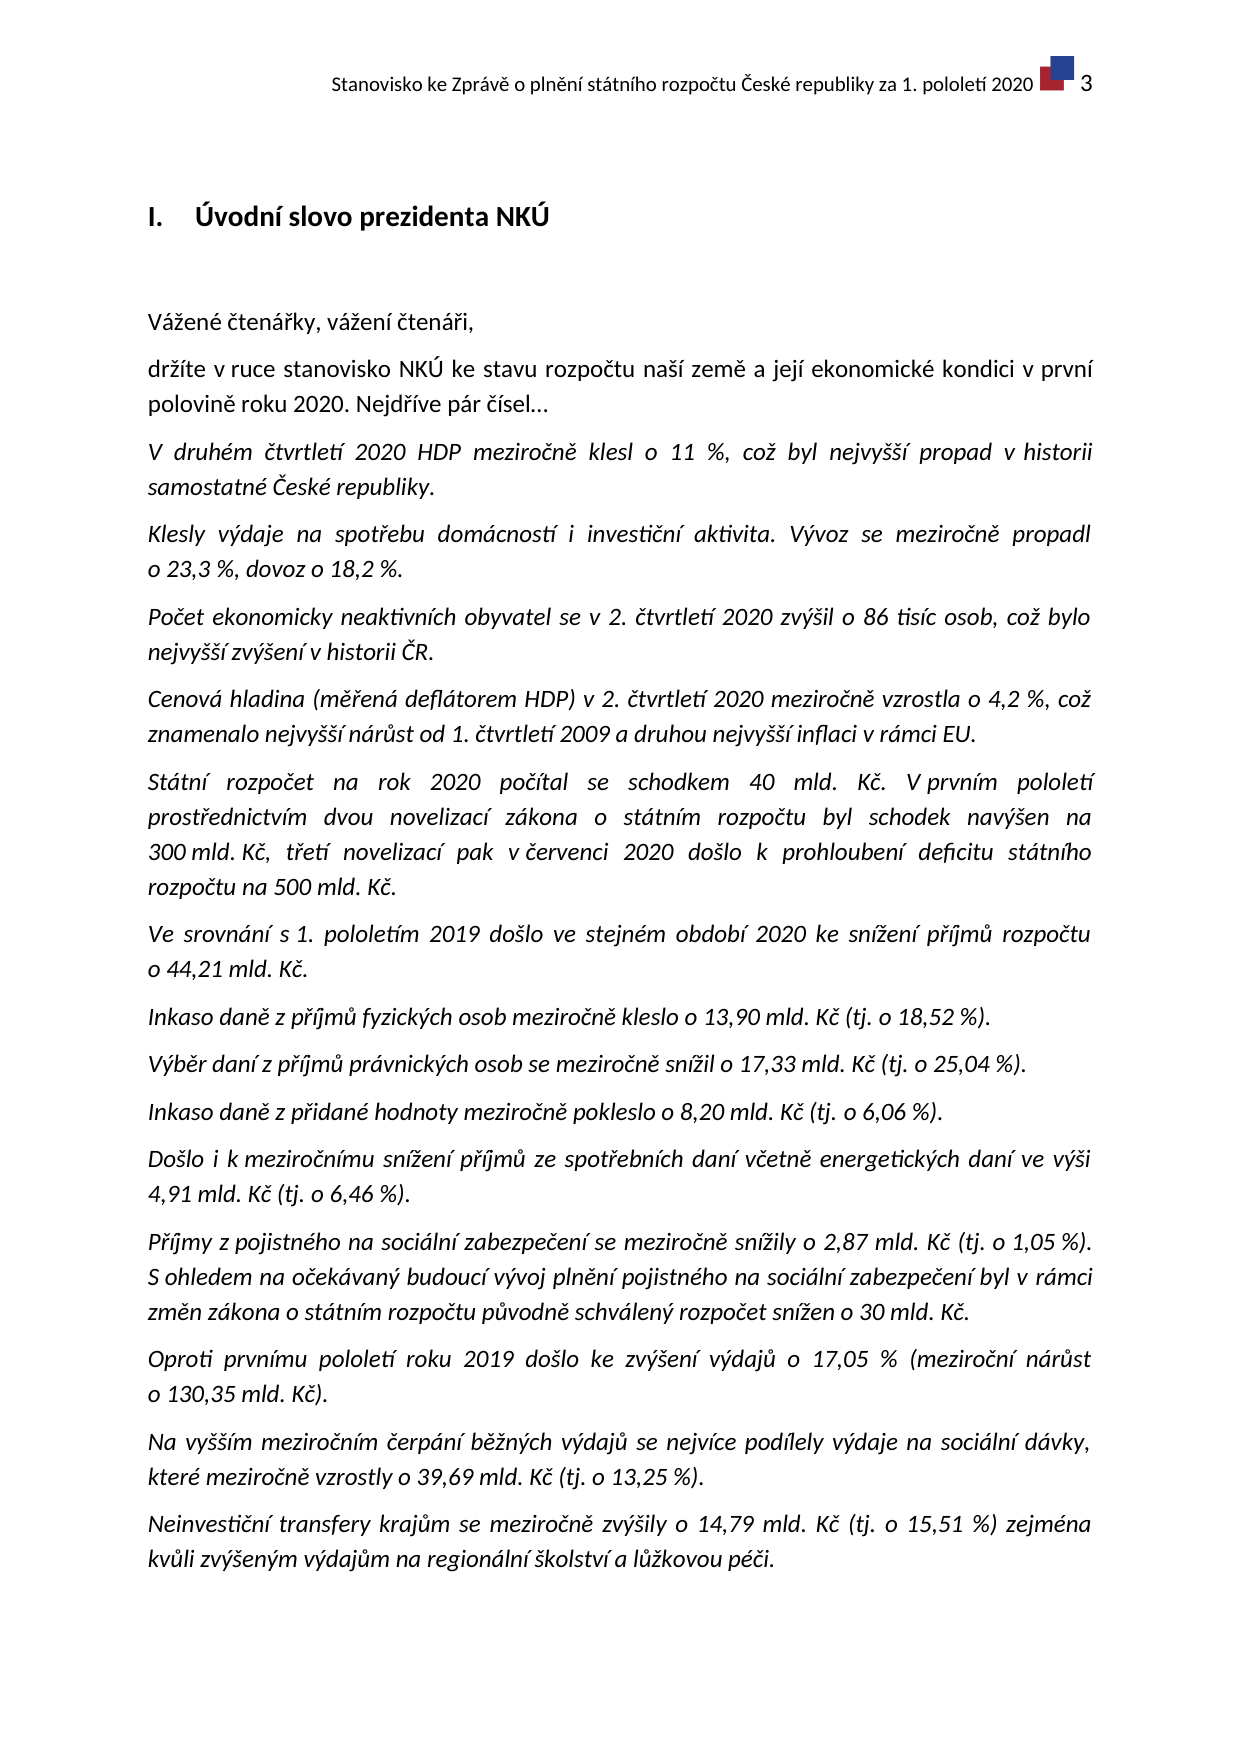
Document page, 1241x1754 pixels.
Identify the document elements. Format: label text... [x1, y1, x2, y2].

text Výběr daní z příjmů právnických osob se meziročně snížil o 17,33 mld. Kč (tj. o 25,04 %). [148, 1048, 1093, 1079]
text Ve srovnání s 1. pololetím 2019 došlo ve stejném období 2020 ke snížení příjmů rozpočtu o 44,21 mld. Kč. [148, 918, 1093, 984]
text Klesly výdaje na spotřebu domácností i investiční aktivita. Vývoz se meziročně propadl o 23,3 %, dovoz o 18,2 %. [148, 518, 1093, 584]
text Počet ekonomicky neaktivních obyvatel se v 2. čtvrtletí 2020 zvýšil o 86 tisíc osob, což bylo nejvyšší zvýšení v historii ČR. [148, 601, 1093, 666]
text Neinvestiční transfery krajům se meziročně zvýšily o 14,79 mld. Kč (tj. o 15,51 %) zejména kvůli zvýšeným výdajům na regionální školství a lůžkovou péči. [148, 1508, 1093, 1574]
text Inkaso daně z přidané hodnoty meziročně pokleslo o 8,20 mld. Kč (tj. o 6,06 %). [148, 1096, 1093, 1126]
text držíte v ruce stanovisko NKÚ ke stavu rozpočtu naší země a její ekonomické kondici v první polovině roku 2020. Nejdříve pár čísel… [148, 353, 1093, 419]
text Oproti prvnímu pololetí roku 2019 došlo ke zvýšení výdajů o 17,05 % (meziroční nárůst o 130,35 mld. Kč). [148, 1343, 1093, 1409]
text Došlo i k meziročnímu snížení příjmů ze spotřebních daní včetně energetických daní ve výši 4,91 mld. Kč (tj. o 6,46 %). [148, 1143, 1093, 1209]
text Na vyšším meziročním čerpání běžných výdajů se nejvíce podílely výdaje na sociální dávky, které meziročně vzrostly o 39,69 mld. Kč (tj. o 13,25 %). [148, 1426, 1093, 1491]
text Příjmy z pojistného na sociální zabezpečení se meziročně snížily o 2,87 mld. Kč (tj. o 1,05 %). S ohledem na očekávaný budoucí vývoj plnění pojistného na sociální zabezpečení byl v rámci změn zákona o státním rozpočtu původně schválený rozpočet snížen o 30 mld. Kč. [148, 1226, 1093, 1326]
subtitle Úvodní slovo prezidenta NKÚ [148, 198, 1093, 233]
text Státní rozpočet na rok 2020 počítal se schodkem 40 mld. Kč. V prvním pololetí prostřednictvím dvou novelizací zákona o státním rozpočtu byl schodek navýšen na 300 mld. Kč, třetí novelizací pak v červenci 2020 došlo k prohloubení deficitu státního rozpočtu na 500 mld. Kč. [148, 766, 1093, 901]
picture [1039, 56, 1075, 92]
text Cenová hladina (měřená deflátorem HDP) v 2. čtvrtletí 2020 meziročně vzrostla o 4,2 %, což znamenalo nejvyšší nárůst od 1. čtvrtletí 2009 a druhou nejvyšší inflaci v rámci EU. [148, 683, 1093, 749]
text Vážené čtenářky, vážení čtenáři, [148, 306, 1093, 336]
text Inkaso daně z příjmů fyzických osob meziročně kleslo o 13,90 mld. Kč (tj. o 18,52 %). [148, 1001, 1093, 1031]
text V druhém čtvrtletí 2020 HDP meziročně klesl o 11 %, což byl nejvyšší propad v historii samostatné České republiky. [148, 436, 1093, 501]
